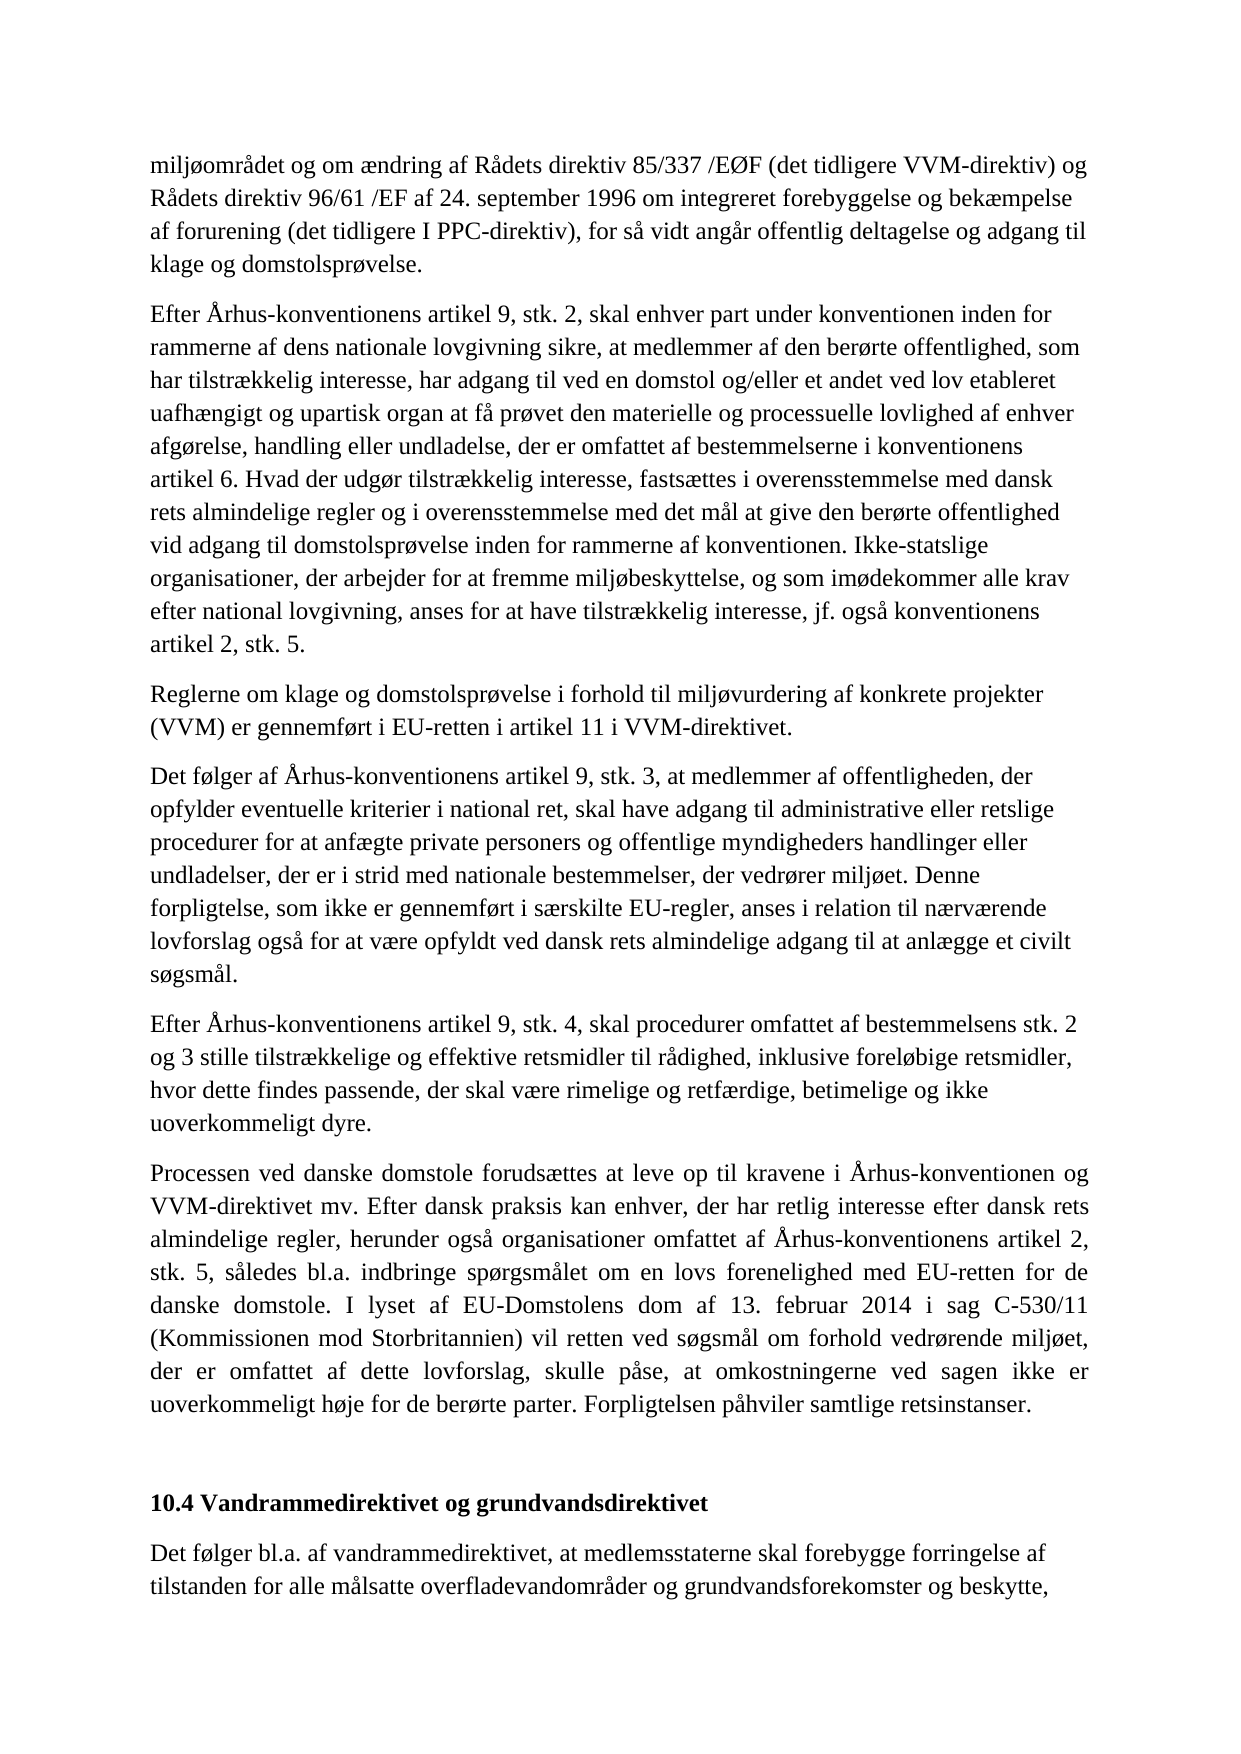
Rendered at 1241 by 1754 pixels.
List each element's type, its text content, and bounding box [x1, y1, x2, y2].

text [150, 1538, 1090, 1600]
text Reglerne om klage og domstolsprøvelse i forhold til miljøvurdering af konkrete projekter (VVM) er gennemført i EU-retten i artikel 11 i VVM-direktivet. [150, 679, 1090, 740]
text Efter Århus-konventionens artikel 9, stk. 2, skal enhver part under konventionen inden for rammerne af dens nationale lovgivning sikre, at medlemmer af den berørte offentlighed, som har tilstrækkelig interesse, har adgang til ved en domstol og/eller et andet ved lov etableret uafhængigt og upartisk organ at få prøvet den materielle og processuelle lovlighed af enhver afgørelse, handling eller undladelse, der er omfattet af bestemmelserne i konventionens artikel 6. Hvad der udgør tilstrækkelig interesse, fastsættes i overensstemmelse med dansk rets almindelige regler og i overensstemmelse med det mål at give den berørte offentlighed vid adgang til domstolsprøvelse inden for rammerne af konventionen. Ikke-statslige organisationer, der arbejder for at fremme miljøbeskyttelse, og som imødekommer alle krav efter national lovgivning, anses for at have tilstrækkelig interesse, jf. også konventionens artikel 2, stk. 5. [150, 299, 1090, 658]
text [150, 150, 1090, 278]
text Efter Århus-konventionens artikel 9, stk. 4, skal procedurer omfattet af bestemmelsens stk. 2 og 3 stille tilstrækkelige og effektive retsmidler til rådighed, inklusive foreløbige retsmidler, hvor dette findes passende, der skal være rimelige og retfærdige, betimelige og ikke uoverkommeligt dyre. [150, 1009, 1090, 1137]
text Det følger af Århus-konventionens artikel 9, stk. 3, at medlemmer af offentligheden, der opfylder eventuelle kriterier i national ret, skal have adgang til administrative eller retslige procedurer for at anfægte private personers og offentlige myndigheders handlinger eller undladelser, der er i strid med nationale bestemmelser, der vedrører miljøet. Denne forpligtelse, som ikke er gennemført i særskilte EU-regler, anses i relation til nærværende lovforslag også for at være opfyldt ved dansk rets almindelige adgang til at anlægge et civilt søgsmål. [150, 761, 1090, 988]
text Processen ved danske domstole forudsættes at leve op til kravene i Århus-konventionen og VVM-direktivet mv. Efter dansk praksis kan enhver, der har retlig interesse efter dansk rets almindelige regler, herunder også organisationer omfattet af Århus-konventionens artikel 2, stk. 5, således bl.a. indbringe spørgsmålet om en lovs forenelighed med EU-retten for de danske domstole. I lyset af EU-Domstolens dom af 13. februar 2014 i sag C-530/11 (Kommissionen mod Storbritannien) vil retten ved søgsmål om forhold vedrørende miljøet, der er omfattet af dette lovforslag, skulle påse, at omkostningerne ved sagen ikke er uoverkommeligt høje for de berørte parter. Forpligtelsen påhviler samtlige retsinstanser. [150, 1158, 1090, 1418]
text 10.4 Vandrammedirektivet og grundvandsdirektivet [150, 1488, 1090, 1517]
